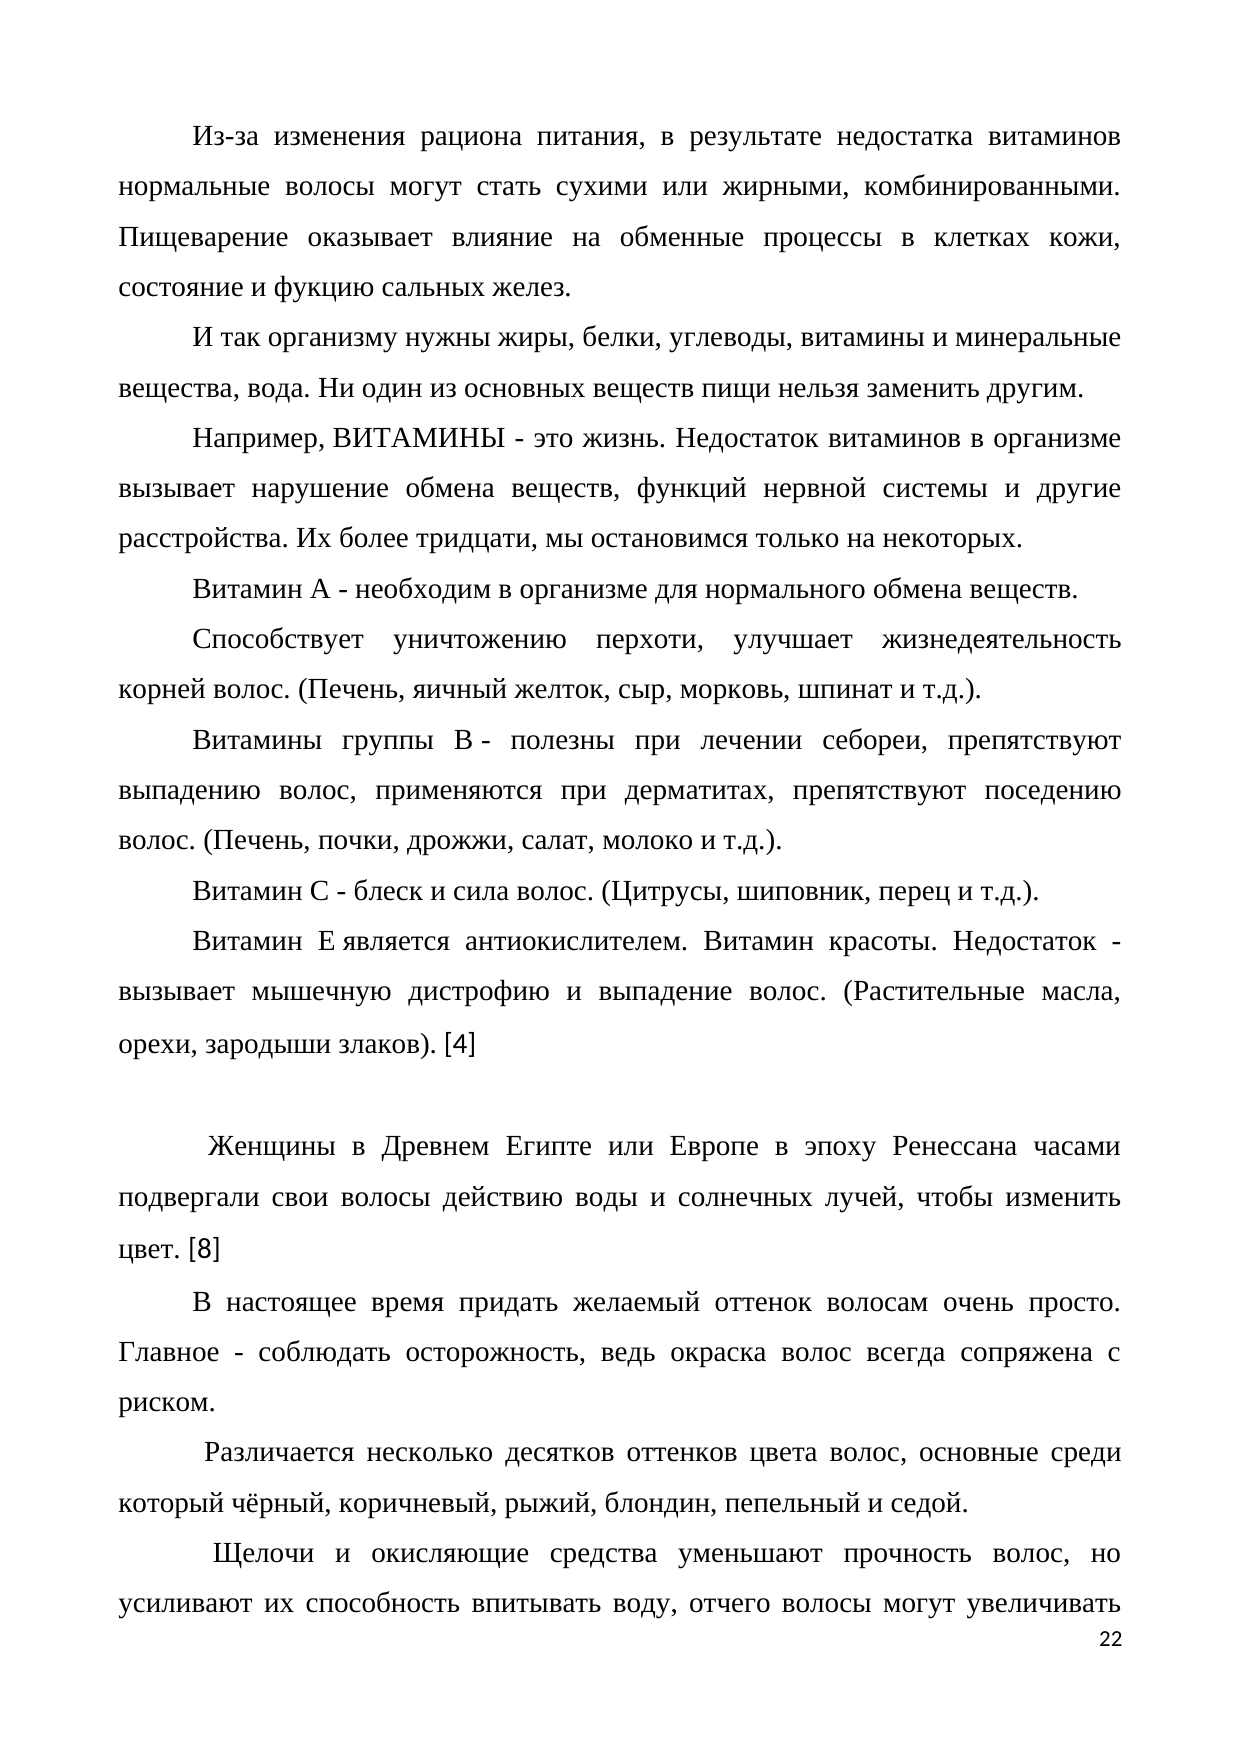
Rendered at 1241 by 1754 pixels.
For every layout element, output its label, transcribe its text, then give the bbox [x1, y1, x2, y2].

text Витамин С - блеск и сила волос. (Цитрусы, шиповник, перец и т.д.). [118, 873, 1122, 906]
text Различается несколько десятков оттенков цвета волос, основные среди который чёрный, коричневый, рыжий, блондин, пепельный и седой. [118, 1434, 1122, 1518]
text В настоящее время придать желаемый оттенок волосам очень просто. Главное - соблюдать осторожность, ведь окраска волос всегда сопряжена с риском. [118, 1284, 1122, 1418]
text Витамин Е является антиокислителем. Витамин красоты. Недостаток - вызывает мышечную дистрофию и выпадение волос. (Растительные масла, орехи, зародыши злаков). [4] [118, 923, 1122, 1060]
text И так организму нужны жиры, белки, углеводы, витамины и минеральные вещества, вода. Ни один из основных веществ пищи нельзя заменить другим. [118, 319, 1122, 403]
text Витамины группы В - полезны при лечении себореи, препятствуют выпадению волос, применяются при дерматитах, препятствуют поседению волос. (Печень, почки, дрожжи, салат, молоко и т.д.). [118, 722, 1122, 856]
text Витамин А - необходим в организме для нормального обмена веществ. [118, 571, 1122, 604]
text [118, 1535, 1122, 1619]
text Из-за изменения рациона питания, в результате недостатка витаминов нормальные волосы могут стать сухими или жирными, комбинированными. Пищеварение оказывает влияние на обменные процессы в клетках кожи, состояние и фукцию сальных желез. [118, 118, 1122, 303]
text Способствует уничтожению перхоти, улучшает жизнедеятельность корней волос. (Печень, яичный желток, сыр, морковь, шпинат и т.д.). [118, 621, 1122, 705]
text Например, ВИТАМИНЫ - это жизнь. Недостаток витаминов в организме вызывает нарушение обмена веществ, функций нервной системы и другие расстройства. Их более тридцати, мы остановимся только на некоторых. [118, 420, 1122, 554]
text Женщины в Древнем Египте или Европе в эпоху Ренессана часами подвергали свои волосы действию воды и солнечных лучей, чтобы изменить цвет. [8] [118, 1128, 1122, 1266]
